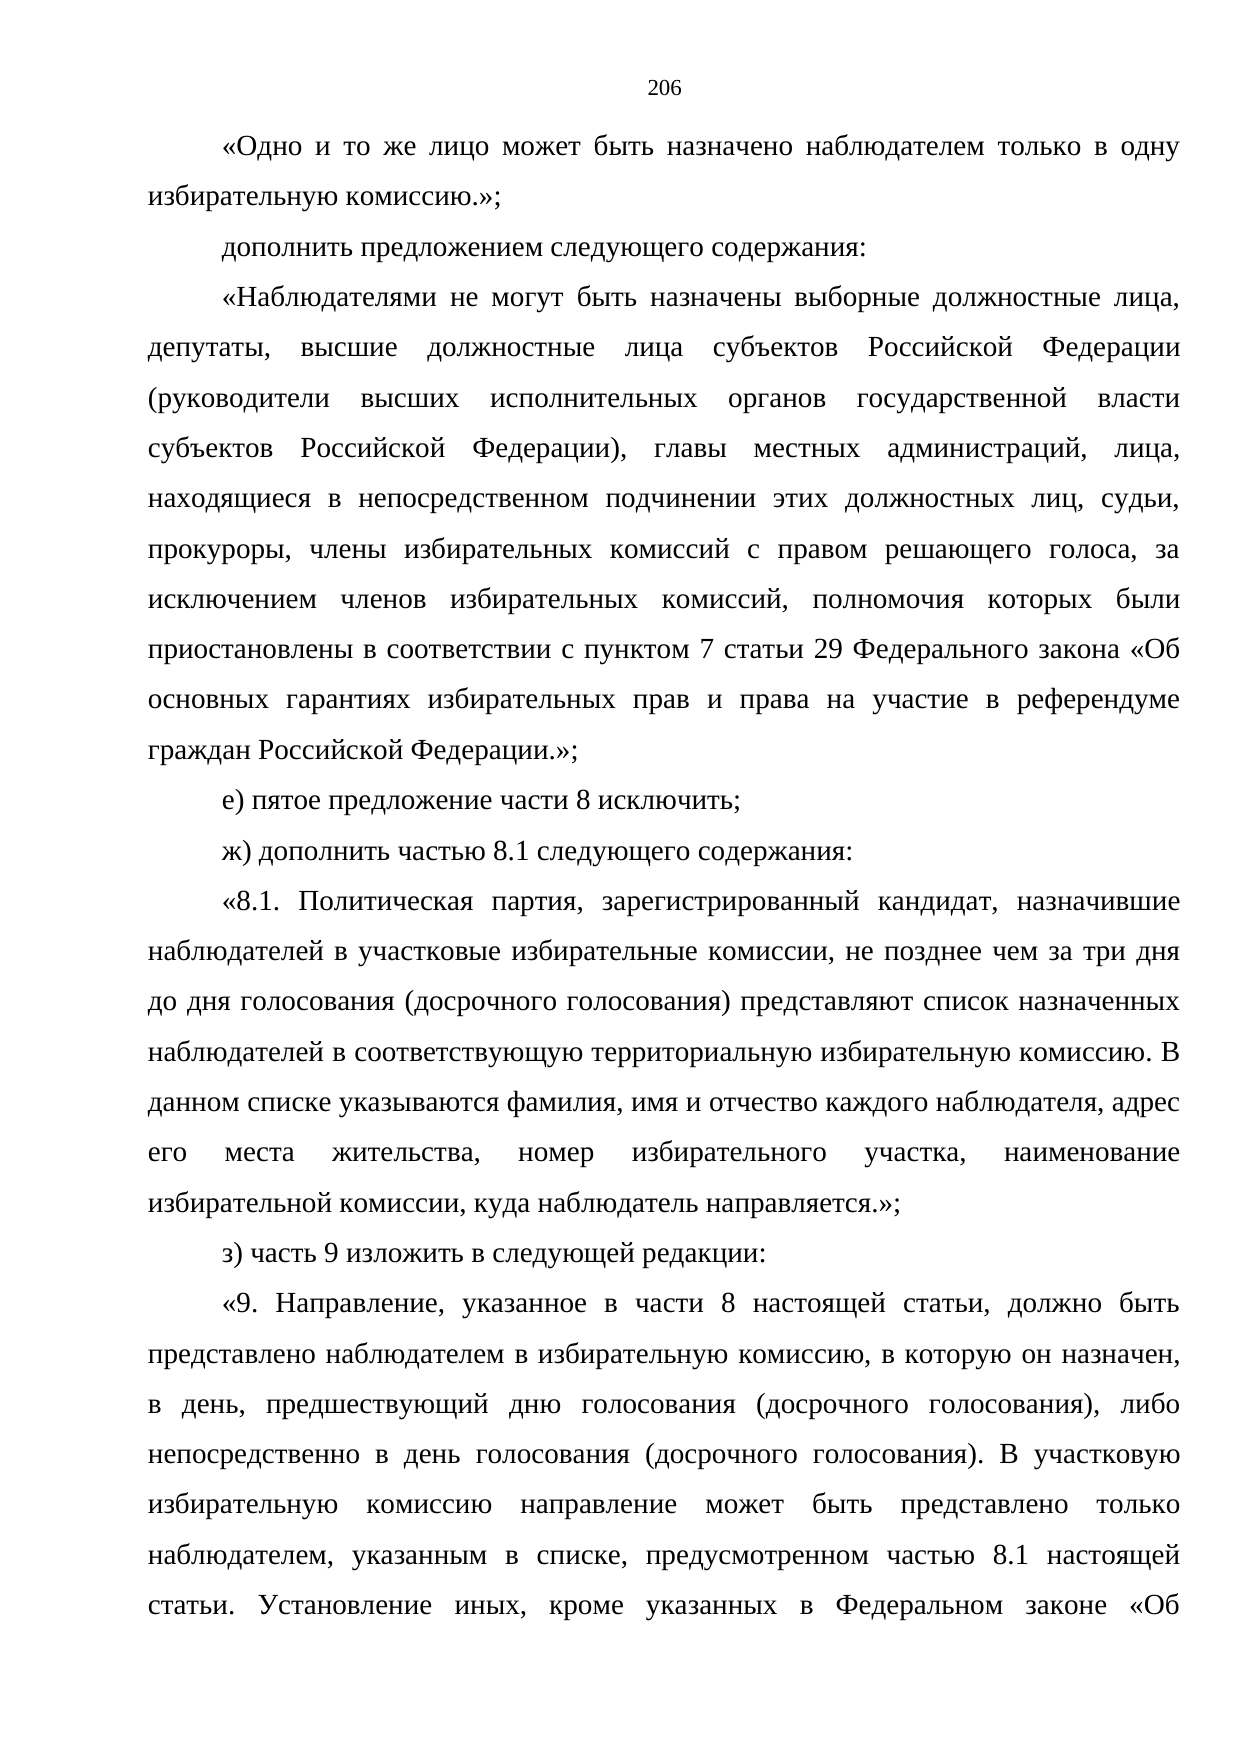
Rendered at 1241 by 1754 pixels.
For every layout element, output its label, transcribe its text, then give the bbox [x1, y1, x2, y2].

text «Наблюдателями не могут быть назначены выборные должностные лица, депутаты, высшие должностные лица субъектов Российской Федерации (руководители высших исполнительных органов государственной власти субъектов Российской Федерации), главы местных администраций, лица, находящиеся в непосредственном подчинении этих должностных лиц, судьи, прокуроры, члены избирательных комиссий с правом решающего голоса, за исключением членов избирательных комиссий, полномочия которых были приостановлены в соответствии с пунктом 7 статьи 29 Федерального закона «Об основных гарантиях избирательных прав и права на участие в референдуме граждан Российской Федерации.»; [148, 279, 1181, 766]
text ж) дополнить частью 8.1 следующего содержания: [148, 833, 1181, 866]
text «8.1. Политическая партия, зарегистрированный кандидат, назначившие наблюдателей в участковые избирательные комиссии, не позднее чем за три дня до дня голосования (досрочного голосования) представляют список назначенных наблюдателей в соответствующую территориальную избирательную комиссию. В данном списке указываются фамилия, имя и отчество каждого наблюдателя, адрес его места жительства, номер избирательного участка, наименование избирательной комиссии, куда наблюдатель направляется.»; [148, 883, 1181, 1218]
text е) пятое предложение части 8 исключить; [148, 782, 1181, 816]
text з) часть 9 изложить в следующей редакции: [148, 1235, 1181, 1269]
text дополнить предложением следующего содержания: [148, 229, 1181, 262]
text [148, 1285, 1181, 1621]
text «Одно и то же лицо может быть назначено наблюдателем только в одну избирательную комиссию.»; [148, 128, 1181, 212]
